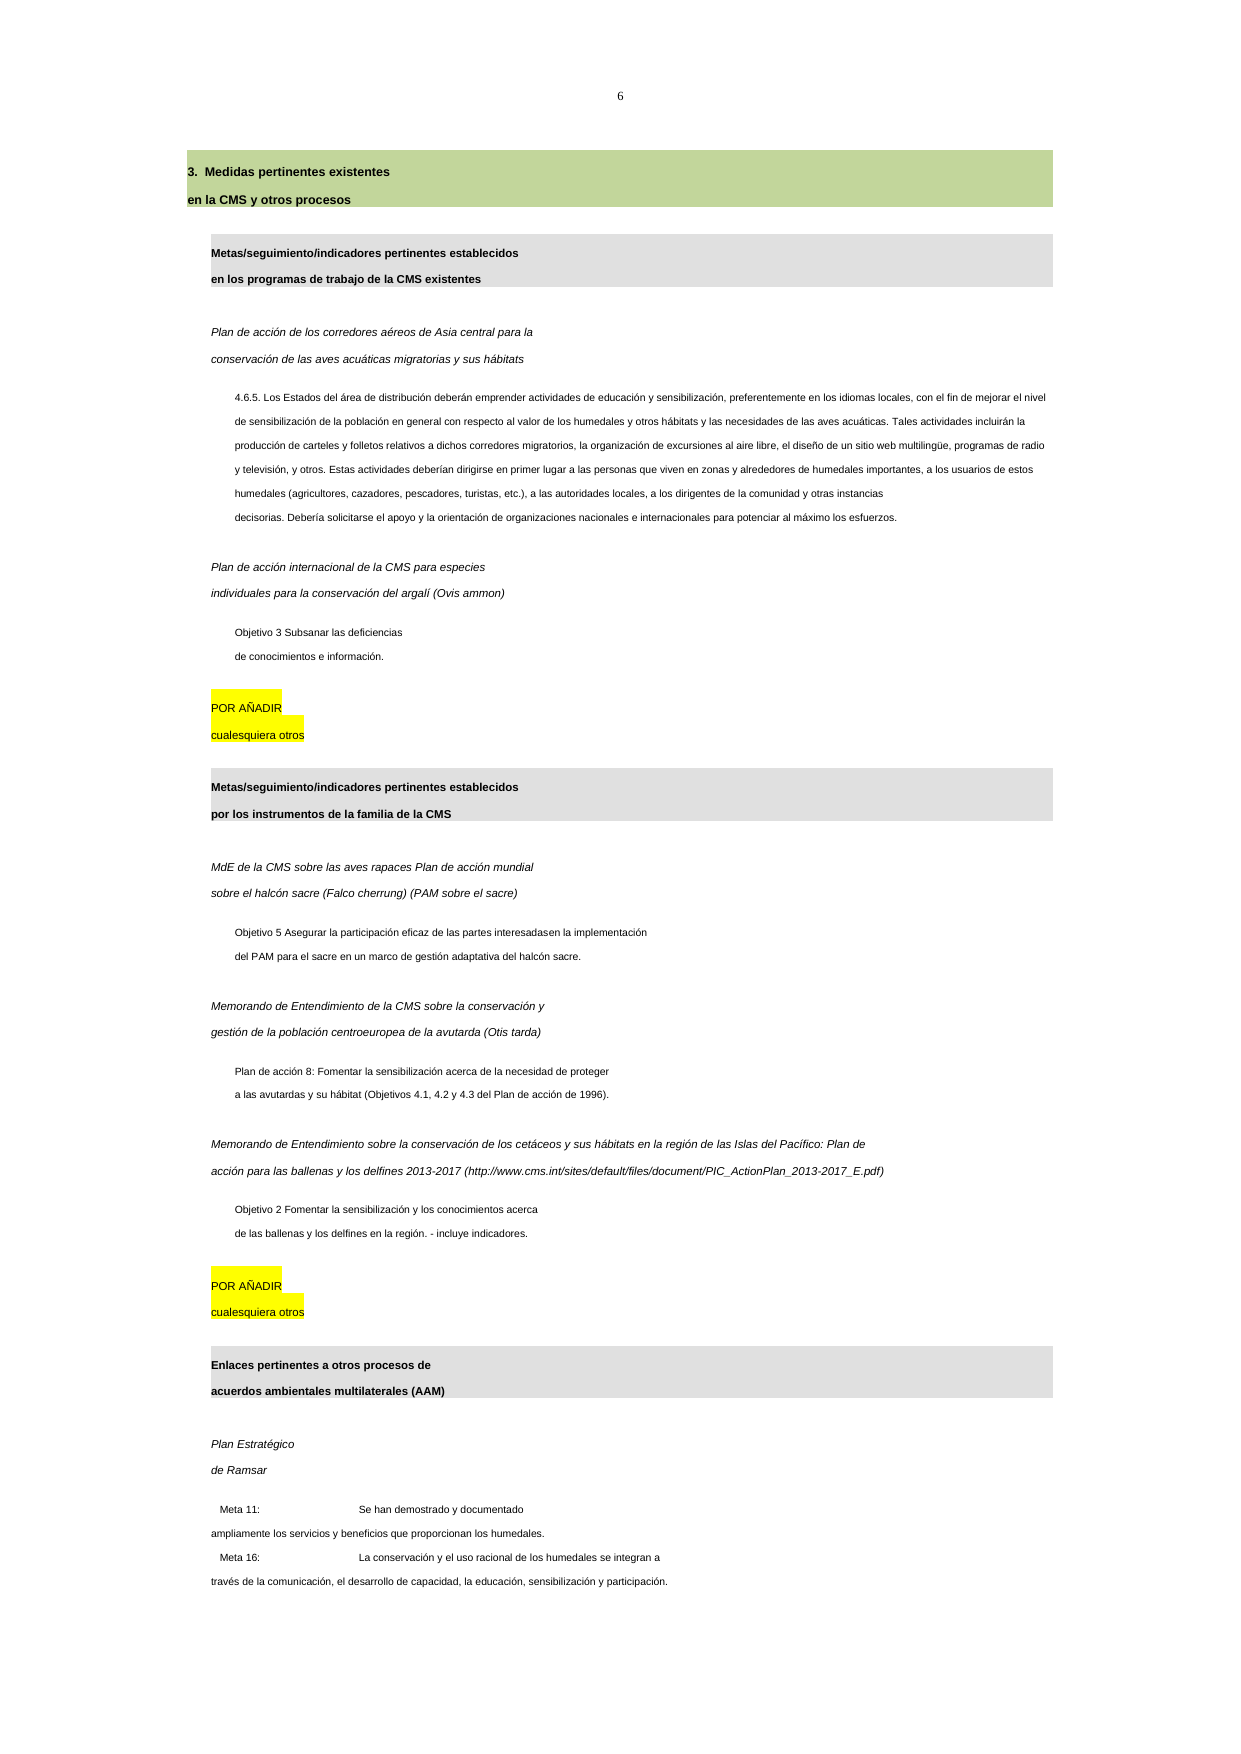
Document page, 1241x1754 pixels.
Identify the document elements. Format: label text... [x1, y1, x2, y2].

text POR AÑADIR cualesquiera otros [282, 689, 1053, 742]
text POR AÑADIR cualesquiera otros [282, 1266, 1053, 1319]
text Metas/seguimiento/indicadores pertinentes establecidos por los instrumentos de la familia de la CMS [211, 768, 1053, 821]
text Memorando de Entendimiento sobre la conservación de los cetáceos y sus hábitats en la región de las Islas del Pacífico: Plan de acción para las ballenas y los delfines 2013-2017 (http://www.cms.int/sites/default/files/document/PIC_ActionPlan_2013-2017_E.pdf) [211, 1125, 1053, 1178]
text Objetivo 5 Asegurar la participación eficaz de las partes interesadas​en la implementación del PAM para el sacre en un marco de gestión adaptativa del halcón sacre. [234, 914, 1053, 962]
text Memorando de Entendimiento de la CMS sobre la conservación y gestión de la población centroeuropea de la avutarda (Otis tarda) [211, 986, 1053, 1039]
text MdE de la CMS sobre las aves rapaces Plan de acción mundial sobre el halcón sacre (Falco cherrung) (PAM sobre el sacre) [211, 847, 1053, 900]
text Plan de acción internacional de la CMS para especies individuales para la conservación del argalí (Ovis ammon) [211, 548, 1053, 600]
text Objetivo 2 Fomentar la sensibilización y los conocimientos acerca de las ballenas y los delfines en la región. - incluye indicadores. [234, 1192, 1053, 1240]
text Meta 16: La conservación y el uso racional de los humedales se integran a través de la comunicación, el desarrollo de capacidad, la educación, sensibilización y participación. [211, 1539, 1053, 1587]
text 3. Medidas pertinentes existentes en la CMS y otros procesos [187, 150, 1053, 207]
text Plan de acción 8: Fomentar la sensibilización acerca de la necesidad de proteger a las avutardas y su hábitat (Objetivos 4.1, 4.2 y 4.3 del Plan de acción de 1996). [234, 1053, 1053, 1101]
text Metas/seguimiento/indicadores pertinentes establecidos en los programas de trabajo de la CMS existentes [211, 234, 1053, 287]
text Plan Estratégico de Ramsar [211, 1424, 1053, 1477]
text Meta 11: Se han demostrado y documentado ampliamente los servicios y beneficios que proporcionan los humedales. [211, 1492, 1053, 1539]
text Objetivo 3 Subsanar las deficiencias de conocimientos e información. [234, 615, 1053, 663]
text Plan de acción de los corredores aéreos de Asia central para la conservación de las aves acuáticas migratorias y sus hábitats [211, 313, 1053, 366]
text Enlaces pertinentes a otros procesos de acuerdos ambientales multilaterales (AAM) [211, 1346, 1053, 1398]
text 4.6.5. Los Estados del área de distribución deberán emprender actividades de educación y sensibilización, preferentemente en los idiomas locales, con el fin de mejorar el nivel de sensibilización de la población en general con respecto al valor de los humedales y otros hábitats y las necesidades de las aves acuáticas. Tales actividades incluirán la producción de carteles y folletos relativos a dichos corredores migratorios, la organización de excursiones al aire libre, el diseño de un sitio web multilingüe, programas de radio y televisión, y otros. Estas actividades deberían dirigirse en primer lugar a las personas que viven en zonas y alrededores de humedales importantes, a los usuarios de estos humedales (agricultores, cazadores, pescadores, turistas, etc.), a las autoridades locales, a los dirigentes de la comunidad y otras instancias decisorias. Debería solicitarse el apoyo y la orientación de organizaciones nacionales e internacionales para potenciar al máximo los esfuerzos. [234, 380, 1053, 524]
